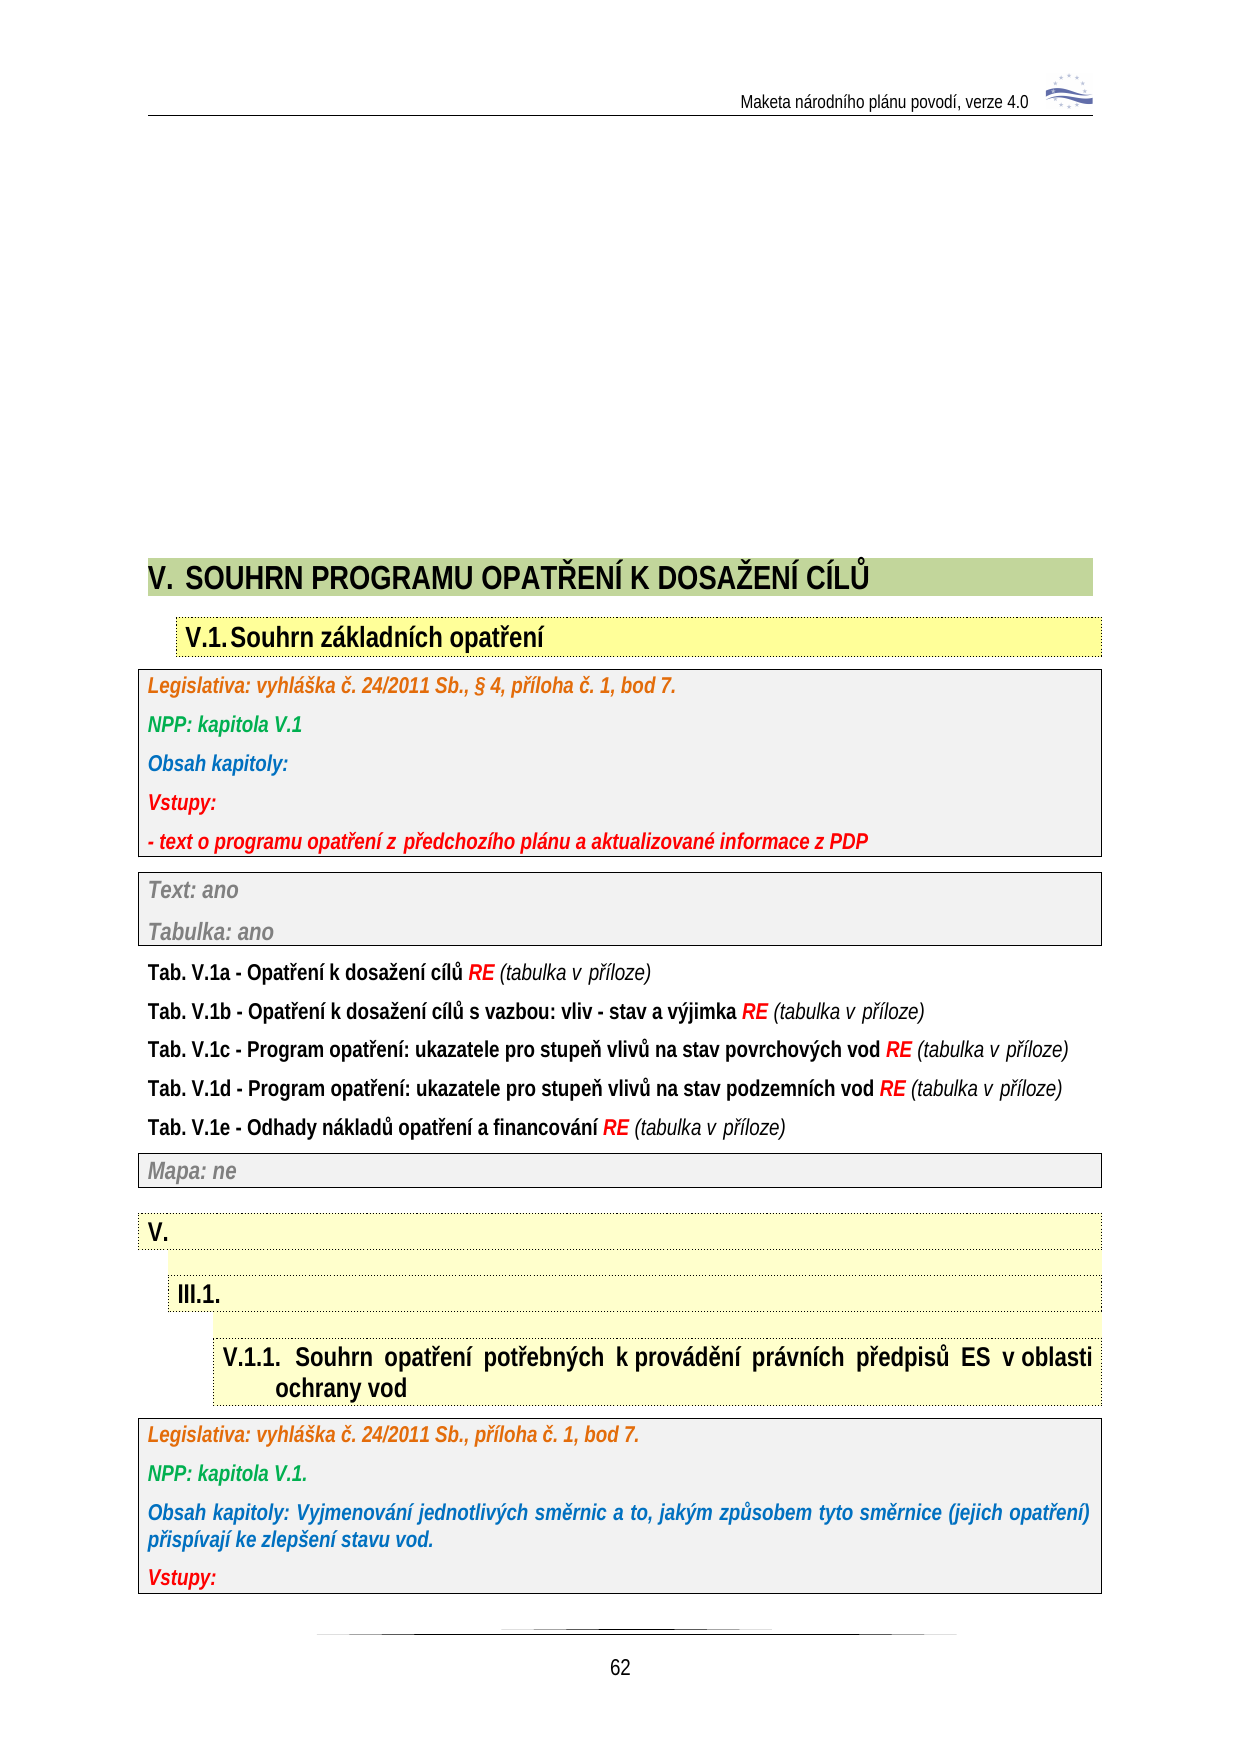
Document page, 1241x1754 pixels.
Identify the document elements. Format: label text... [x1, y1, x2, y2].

text NPP: kapitola V.1 [139, 708, 1101, 738]
list Souhrn programu opatření k dosažení cílů [148, 558, 1093, 596]
text Tabulka: ano [139, 913, 1101, 945]
text Mapa: ne [139, 1154, 1101, 1187]
text Vstupy: [139, 786, 1101, 815]
text Souhrn opatření potřebných k provádění právních předpisů ES v oblasti ochrany vod [213, 1337, 1102, 1406]
text Tab. V.1c - Program opatření: ukazatele pro stupeň vlivů na stav povrchových vod RE (tabulka v příloze) [148, 1036, 1093, 1063]
text Tab. V.1d - Program opatření: ukazatele pro stupeň vlivů na stav podzemních vod RE (tabulka v příloze) [148, 1075, 1093, 1102]
text Text: ano [139, 873, 1101, 904]
text Tab. V.1e - Odhady nákladů opatření a financování RE (tabulka v příloze) [148, 1114, 1093, 1141]
text NPP: kapitola V.1. [139, 1457, 1101, 1487]
text Obsah kapitoly: [139, 747, 1101, 777]
text Tab. V.1a - Opatření k dosažení cílů RE (tabulka v příloze) [148, 959, 1093, 985]
text Legislativa: vyhláška č. 24/2011 Sb., příloha č. 1, bod 7. [139, 1419, 1101, 1448]
picture [1045, 73, 1093, 109]
text Legislativa: vyhláška č. 24/2011 Sb., § 4, příloha č. 1, bod 7. [139, 670, 1101, 699]
text - text o programu opatření z předchozího plánu a aktualizované informace z PDP [139, 825, 1101, 856]
text Vstupy: [139, 1561, 1101, 1593]
text Tab. V.1b - Opatření k dosažení cílů s vazbou: vliv - stav a výjimka RE (tabulka v příloze) [148, 998, 1093, 1024]
text Obsah kapitoly: Vyjmenování jednotlivých směrnic a to, jakým způsobem tyto směrnice (jejich opatření) přispívají ke zlepšení stavu vod. [139, 1496, 1101, 1552]
list Souhrn základních opatření [176, 617, 1102, 657]
